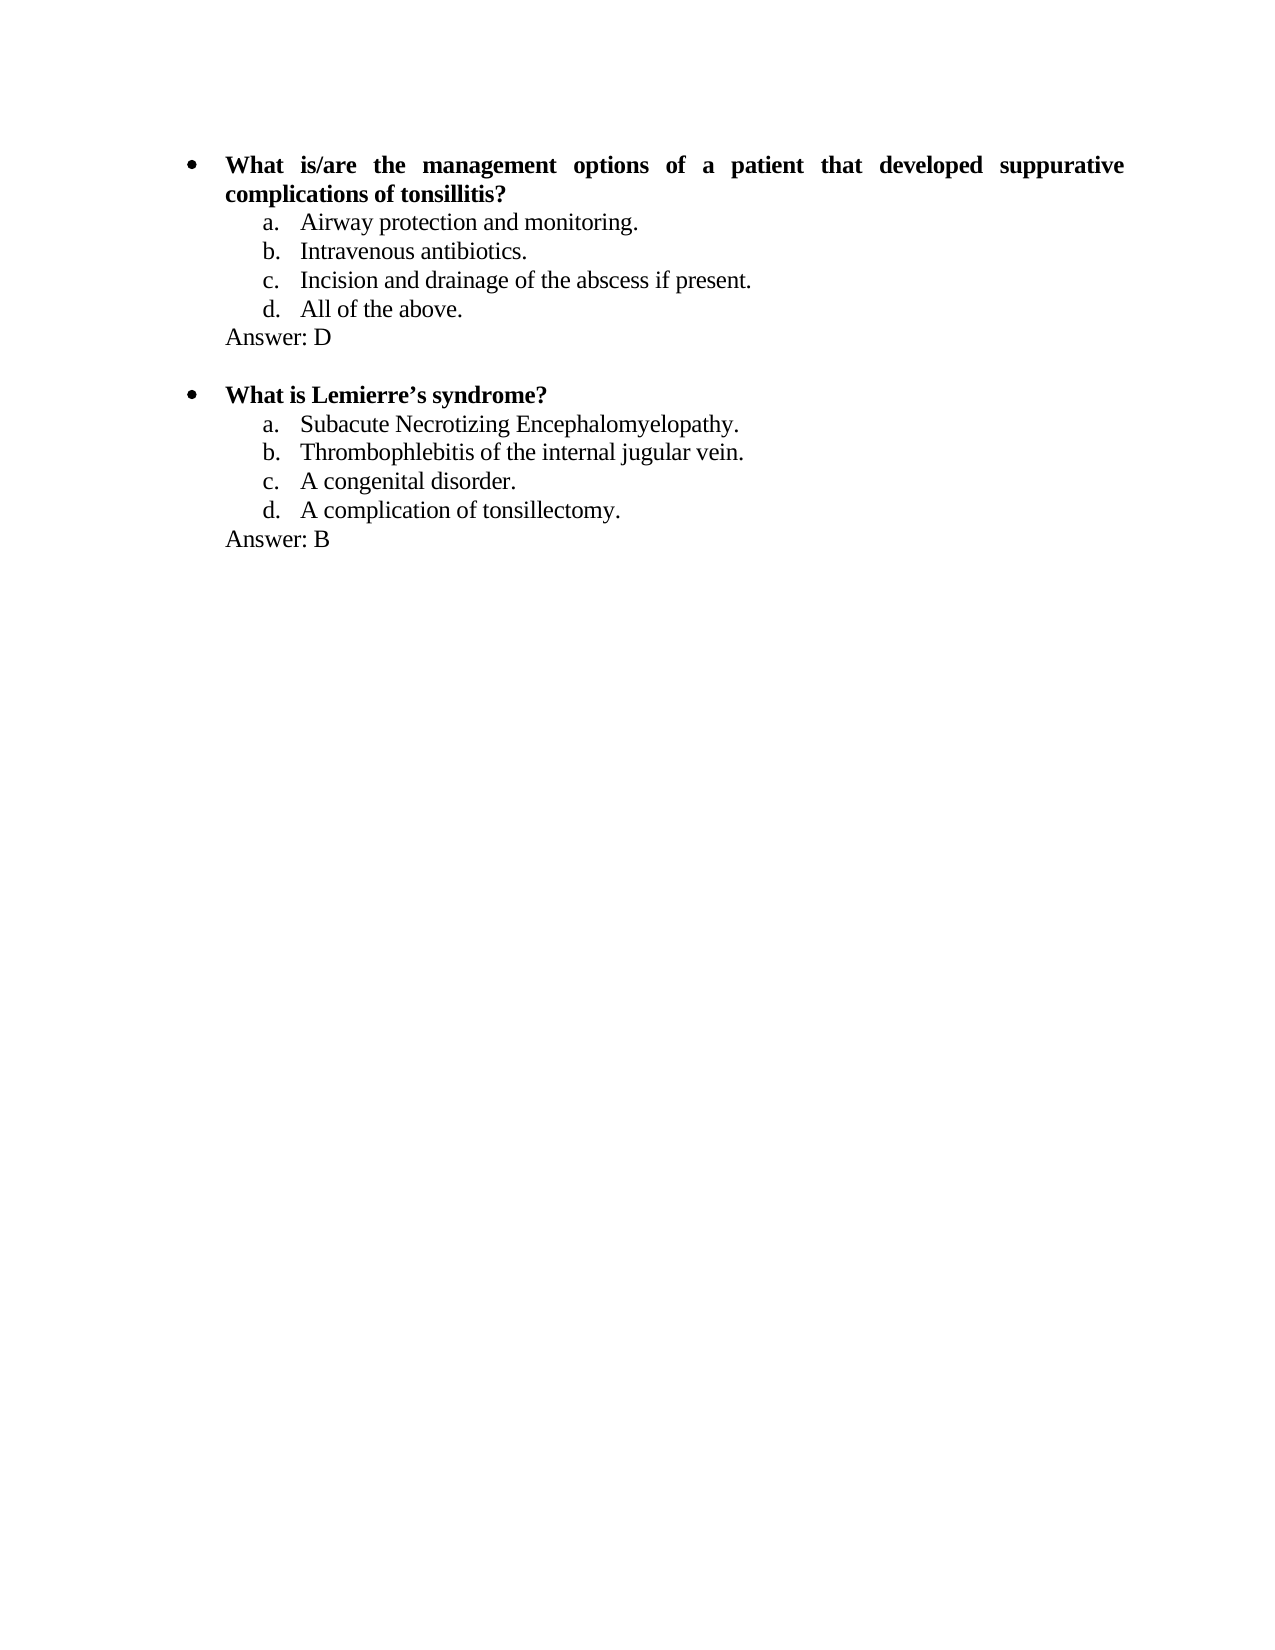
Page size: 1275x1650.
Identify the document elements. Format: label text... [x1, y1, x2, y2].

list Subacute Necrotizing Encephalomyelopathy. [262, 409, 1125, 437]
list What is/are the management options of a patient that developed suppurative complications of tonsillitis? [187, 150, 1125, 207]
list Answer: D [225, 322, 1125, 351]
list A complication of tonsillectomy. [262, 495, 1125, 524]
list Answer: B [225, 524, 1125, 552]
list Incision and drainage of the abscess if present. [262, 265, 1125, 294]
list A congenital disorder. [262, 466, 1125, 495]
list All of the above. [262, 294, 1125, 322]
list Thrombophlebitis of the internal jugular vein. [262, 437, 1125, 466]
list What is Lemierre’s syndrome? [187, 380, 1125, 409]
list Airway protection and monitoring. [262, 207, 1125, 236]
list Intravenous antibiotics. [262, 236, 1125, 265]
